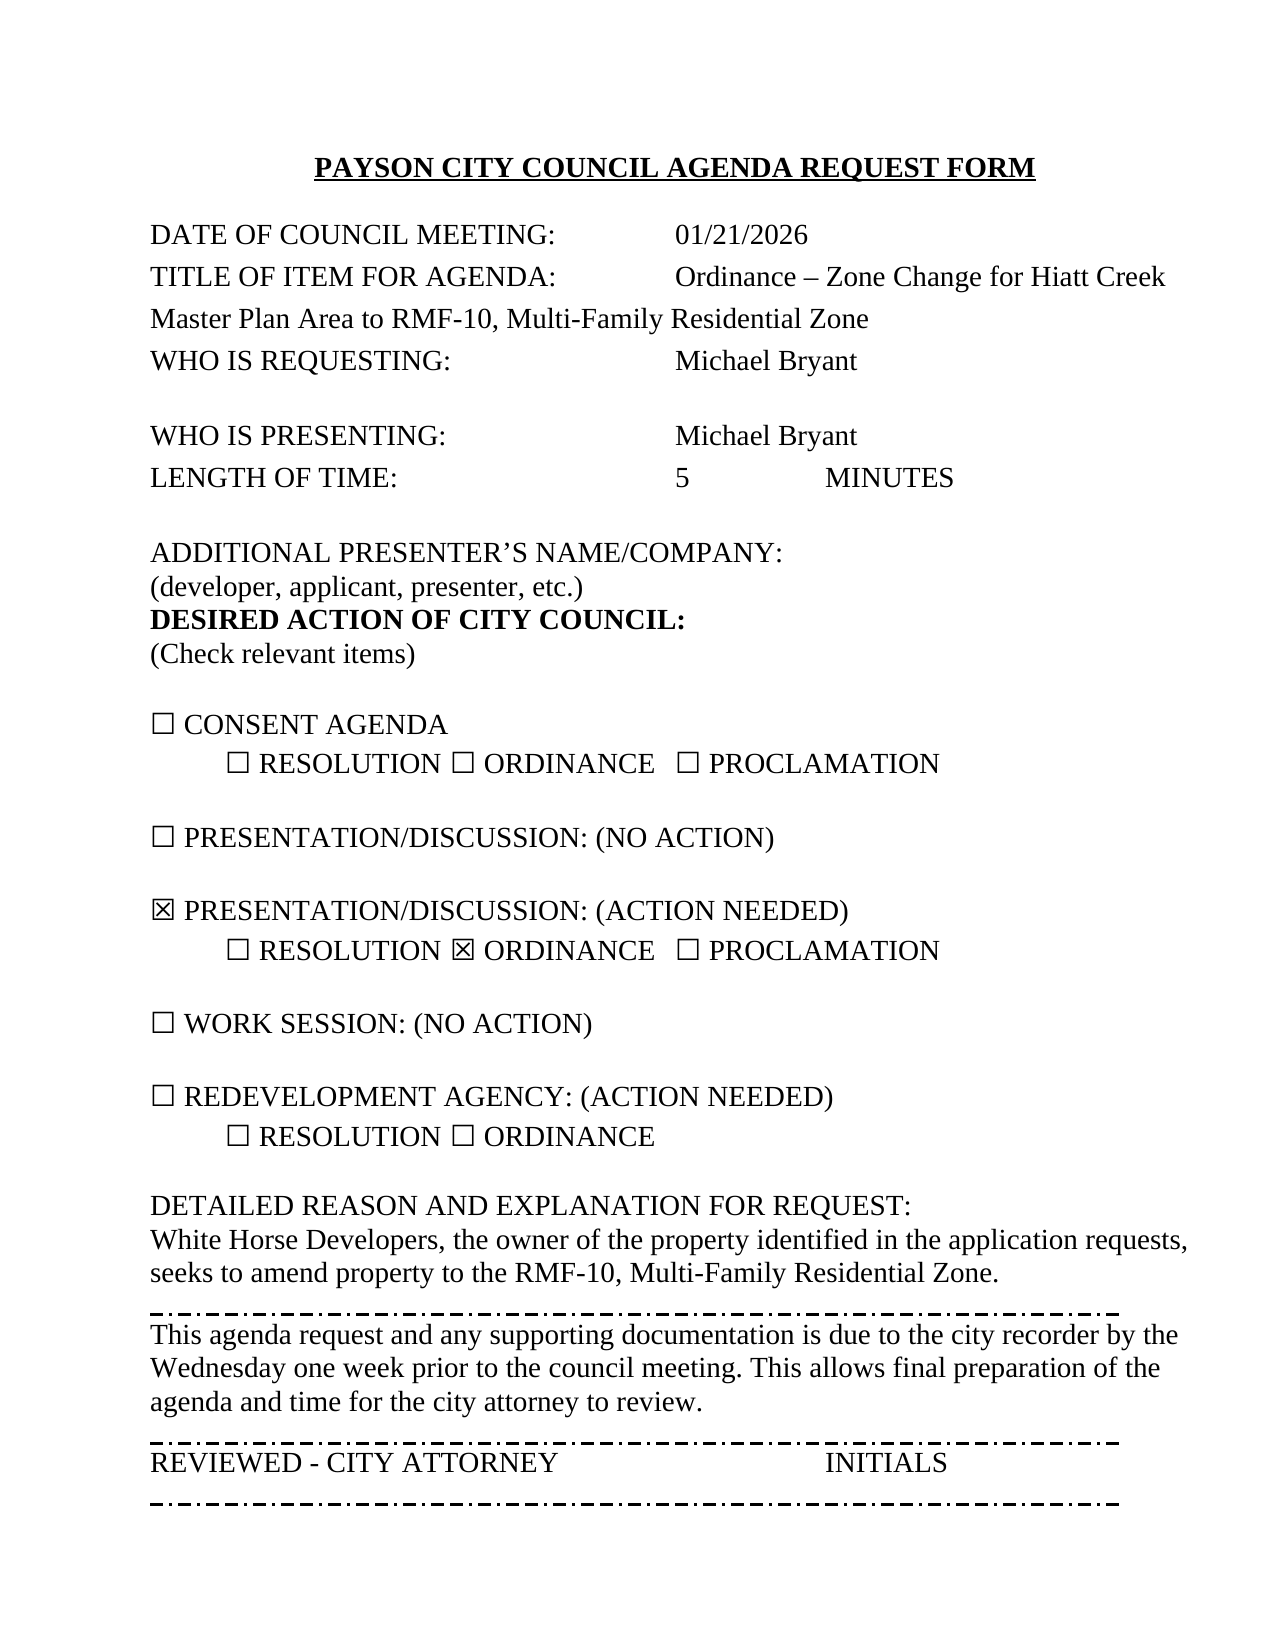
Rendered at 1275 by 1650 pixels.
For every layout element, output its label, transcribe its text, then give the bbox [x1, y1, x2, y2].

text RESOLUTION ORDINANCE PROCLAMATION [150, 743, 1200, 782]
text PRESENTATION/DISCUSSION: (ACTION NEEDED) [150, 889, 1200, 929]
text White Horse Developers, the owner of the property identified in the application requests, seeks to amend property to the RMF-10, Multi-Family Residential Zone. [150, 1222, 1200, 1289]
text RESOLUTION ORDINANCE [150, 1115, 1200, 1155]
text TITLE OF ITEM FOR AGENDA: Ordinance – Zone Change for Hiatt Creek Master Plan Area to RMF-10, Multi-Family Residential Zone [150, 259, 1200, 334]
text DETAILED REASON AND EXPLANATION FOR REQUEST: [150, 1188, 1200, 1222]
text WHO IS REQUESTING: Michael Bryant [150, 343, 1200, 376]
text (Check relevant items) [150, 636, 1200, 669]
text REDEVELOPMENT AGENCY: (ACTION NEEDED) [150, 1075, 1200, 1115]
text CONSENT AGENDA [150, 703, 1200, 743]
text PAYSON CITY COUNCIL AGENDA REQUEST FORM [150, 150, 1200, 183]
text LENGTH OF TIME: 5 MINUTES [150, 460, 1200, 493]
text This agenda request and any supporting documentation is due to the city recorder by the Wednesday one week prior to the council meeting. This allows final preparation of the agenda and time for the city attorney to review. [150, 1317, 1200, 1418]
text RESOLUTION ORDINANCE PROCLAMATION [150, 929, 1200, 969]
text WORK SESSION: (NO ACTION) [150, 1002, 1200, 1042]
text DESIRED ACTION OF CITY COUNCIL: [150, 602, 1200, 636]
text ADDITIONAL PRESENTER’S NAME/COMPANY: [150, 535, 1200, 569]
text WHO IS PRESENTING: Michael Bryant [150, 418, 1200, 452]
text REVIEWED - CITY ATTORNEY INITIALS [150, 1446, 1200, 1479]
text PRESENTATION/DISCUSSION: (NO ACTION) [150, 816, 1200, 856]
text (developer, applicant, presenter, etc.) [150, 569, 1200, 602]
text DATE OF COUNCIL MEETING: 01/21/2026 [150, 217, 1200, 251]
